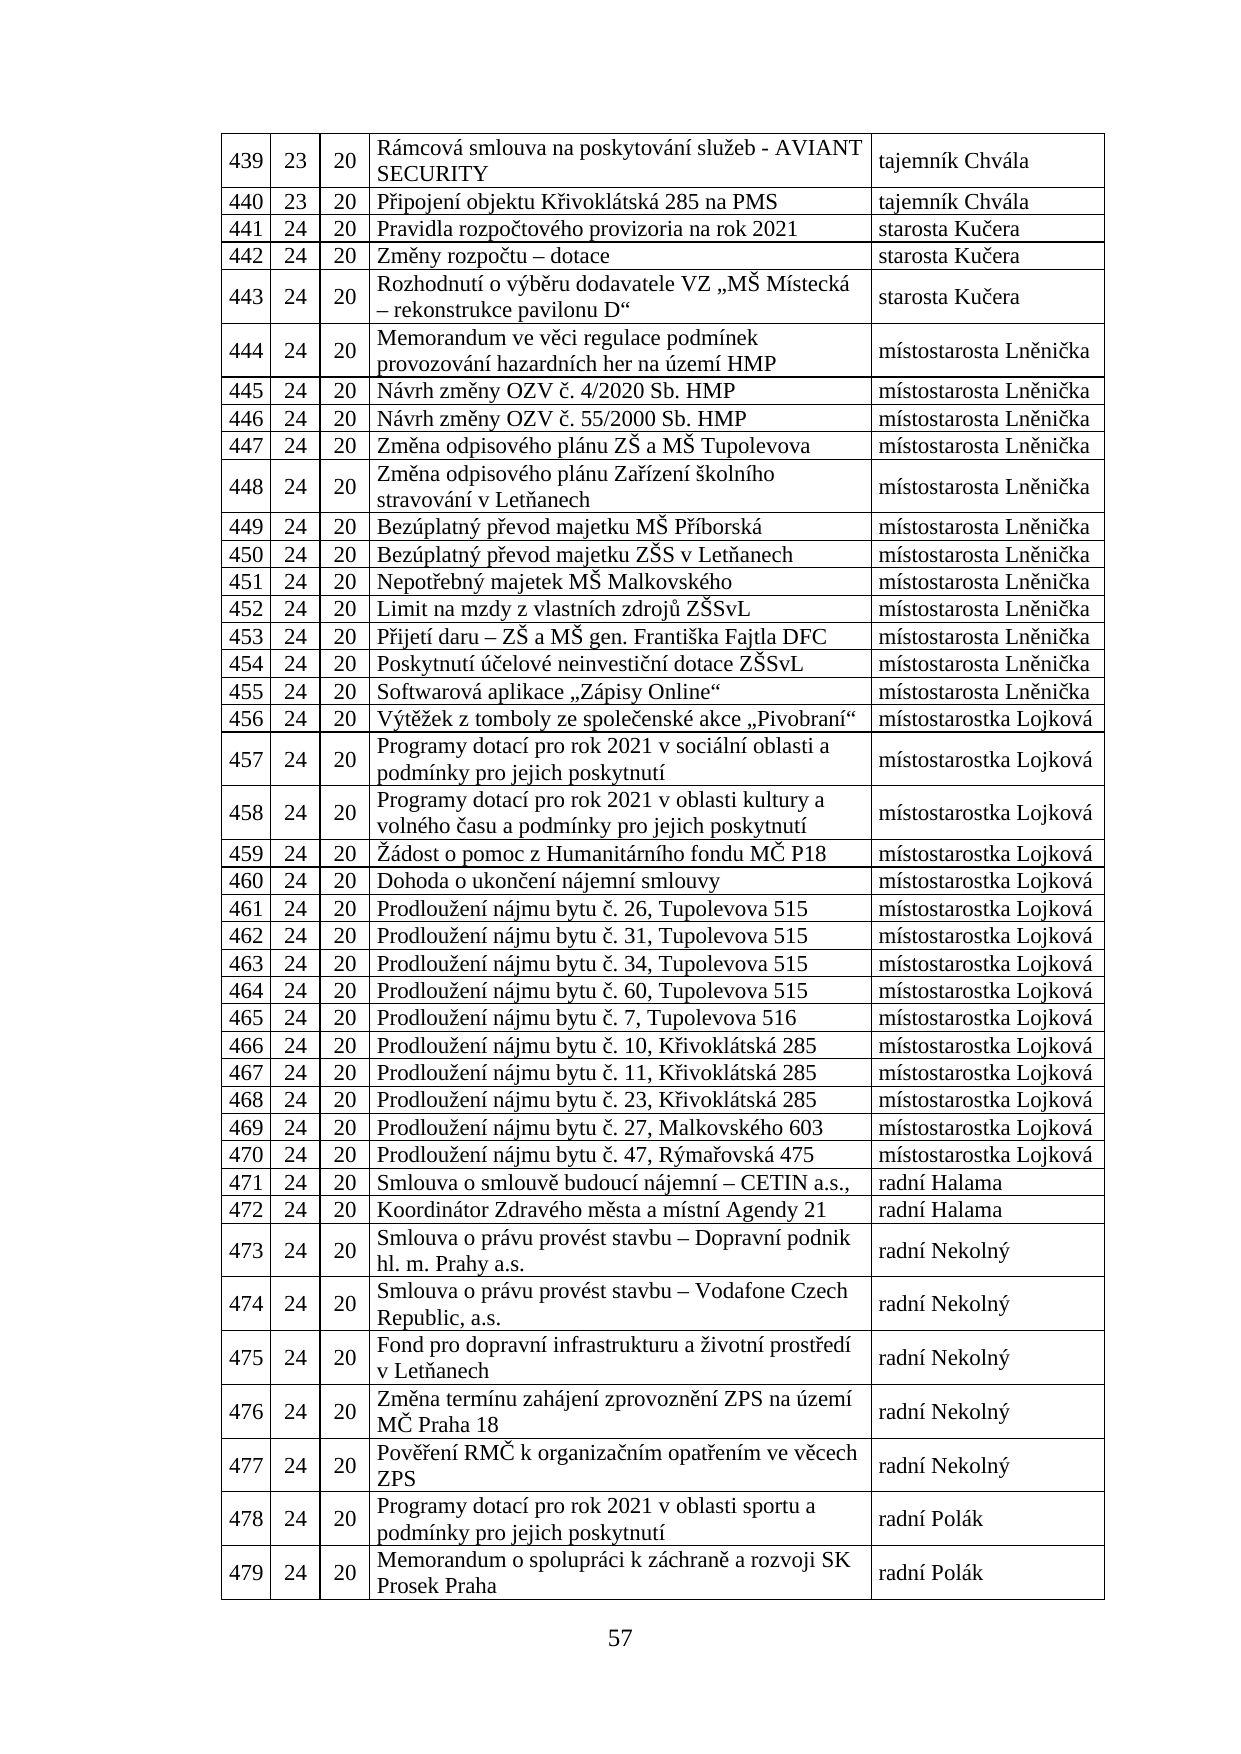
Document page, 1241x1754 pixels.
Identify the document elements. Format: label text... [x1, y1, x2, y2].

table_cell 474 [222, 1277, 270, 1330]
table_cell 458 [222, 786, 270, 839]
table_cell 24 [271, 568, 319, 594]
table_cell 20 [321, 405, 369, 431]
table_cell 24 [271, 215, 319, 241]
table_cell 24 [271, 733, 319, 785]
table_cell místostarosta Lněnička [872, 432, 1104, 458]
table_cell Softwarová aplikace „Zápisy Online“ [370, 678, 871, 704]
table_cell Prodloužení nájmu bytu č. 47, Rýmařovská 475 [370, 1141, 871, 1168]
table_cell 447 [222, 432, 270, 458]
table_cell 445 [222, 378, 270, 404]
table_cell Prodloužení nájmu bytu č. 60, Tupolevova 515 [370, 977, 871, 1003]
table_cell 452 [222, 596, 270, 622]
table_cell místostarosta Lněnička [872, 623, 1104, 649]
table_cell Programy dotací pro rok 2021 v oblasti sportu a podmínky pro jejich poskytnutí [370, 1492, 871, 1545]
table_cell 20 [321, 134, 369, 187]
table_cell 20 [321, 977, 369, 1003]
table_cell 24 [271, 1439, 319, 1491]
table_cell 24 [271, 977, 319, 1003]
table_cell Prodloužení nájmu bytu č. 34, Tupolevova 515 [370, 950, 871, 976]
table_cell 20 [321, 1277, 369, 1330]
table_cell 20 [321, 1032, 369, 1058]
table_cell 24 [271, 541, 319, 567]
table_cell místostarostka Lojková [872, 786, 1104, 839]
table_cell 444 [222, 324, 270, 376]
table_cell 20 [321, 1196, 369, 1222]
table_cell místostarostka Lojková [872, 1032, 1104, 1058]
table_cell místostarostka Lojková [872, 977, 1104, 1003]
table_cell tajemník Chvála [872, 188, 1104, 214]
table_cell starosta Kučera [872, 243, 1104, 269]
table_cell 20 [321, 840, 369, 866]
table_cell radní Nekolný [872, 1224, 1104, 1276]
table_cell Pravidla rozpočtového provizoria na rok 2021 [370, 215, 871, 241]
table_cell 467 [222, 1059, 270, 1086]
table_cell místostarostka Lojková [872, 1059, 1104, 1086]
table_cell 20 [321, 513, 369, 540]
table_cell místostarostka Lojková [872, 1004, 1104, 1031]
table_cell 24 [271, 513, 319, 540]
table_cell Změna termínu zahájení zprovoznění ZPS na území MČ Praha 18 [370, 1385, 871, 1437]
table_cell 24 [271, 1224, 319, 1276]
table_cell Prodloužení nájmu bytu č. 7, Tupolevova 516 [370, 1004, 871, 1031]
table_cell místostarosta Lněnička [872, 596, 1104, 622]
table_cell místostarosta Lněnička [872, 460, 1104, 512]
table_cell 24 [271, 270, 319, 323]
table_cell starosta Kučera [872, 270, 1104, 323]
table_cell Bezúplatný převod majetku MŠ Příborská [370, 513, 871, 540]
table_cell 20 [321, 1492, 369, 1545]
table_cell 463 [222, 950, 270, 976]
table_cell Připojení objektu Křivoklátská 285 na PMS [370, 188, 871, 214]
table_cell Smlouva o právu provést stavbu – Vodafone Czech Republic, a.s. [370, 1277, 871, 1330]
table_cell 478 [222, 1492, 270, 1545]
table_cell 20 [321, 895, 369, 921]
table_cell 24 [271, 1385, 319, 1437]
table_cell 24 [271, 840, 319, 866]
table_cell místostarostka Lojková [872, 1087, 1104, 1113]
table_cell 475 [222, 1331, 270, 1384]
table_cell 24 [271, 1114, 319, 1140]
table_cell 20 [321, 1439, 369, 1491]
table_cell 457 [222, 733, 270, 785]
table_cell Přijetí daru – ZŠ a MŠ gen. Františka Fajtla DFC [370, 623, 871, 649]
table_cell 24 [271, 1141, 319, 1168]
table_cell 24 [271, 1169, 319, 1195]
table_cell 20 [321, 623, 369, 649]
table_cell radní Halama [872, 1169, 1104, 1195]
table_cell 20 [321, 705, 369, 731]
table_cell 24 [271, 324, 319, 376]
table_cell 446 [222, 405, 270, 431]
table_cell 440 [222, 188, 270, 214]
table_cell Programy dotací pro rok 2021 v oblasti kultury a volného času a podmínky pro jejich poskytnutí [370, 786, 871, 839]
table_cell 24 [271, 432, 319, 458]
table_cell 24 [271, 705, 319, 731]
table_cell Žádost o pomoc z Humanitárního fondu MČ P18 [370, 840, 871, 866]
table_cell 20 [321, 922, 369, 948]
table_cell 20 [321, 868, 369, 894]
table_cell radní Polák [872, 1546, 1104, 1599]
table_cell 20 [321, 460, 369, 512]
table_cell 24 [271, 1004, 319, 1031]
table_cell 20 [321, 324, 369, 376]
table_cell Programy dotací pro rok 2021 v sociální oblasti a podmínky pro jejich poskytnutí [370, 733, 871, 785]
table_cell 453 [222, 623, 270, 649]
table_cell 24 [271, 1277, 319, 1330]
table_cell 20 [321, 270, 369, 323]
table_cell 24 [271, 1196, 319, 1222]
table_cell Rámcová smlouva na poskytování služeb - AVIANT SECURITY [370, 134, 871, 187]
table_cell 24 [271, 786, 319, 839]
table_cell 20 [321, 243, 369, 269]
table_cell Prodloužení nájmu bytu č. 11, Křivoklátská 285 [370, 1059, 871, 1086]
table_cell 24 [271, 243, 319, 269]
table_cell 24 [271, 460, 319, 512]
table_cell Návrh změny OZV č. 4/2020 Sb. HMP [370, 378, 871, 404]
table_cell 24 [271, 1331, 319, 1384]
table_cell Prodloužení nájmu bytu č. 26, Tupolevova 515 [370, 895, 871, 921]
table_cell radní Nekolný [872, 1439, 1104, 1491]
table_cell 24 [271, 596, 319, 622]
table_cell Prodloužení nájmu bytu č. 10, Křivoklátská 285 [370, 1032, 871, 1058]
table_cell 20 [321, 1169, 369, 1195]
table_cell Fond pro dopravní infrastrukturu a životní prostředí v Letňanech [370, 1331, 871, 1384]
table_cell místostarosta Lněnička [872, 405, 1104, 431]
table_cell 443 [222, 270, 270, 323]
table_cell 472 [222, 1196, 270, 1222]
table_cell radní Nekolný [872, 1385, 1104, 1437]
table_cell Bezúplatný převod majetku ZŠS v Letňanech [370, 541, 871, 567]
table_cell 20 [321, 1224, 369, 1276]
table_cell 441 [222, 215, 270, 241]
table_cell 449 [222, 513, 270, 540]
table_cell Rozhodnutí o výběru dodavatele VZ „MŠ Místecká – rekonstrukce pavilonu D“ [370, 270, 871, 323]
table_cell 24 [271, 1492, 319, 1545]
table_cell 470 [222, 1141, 270, 1168]
table_cell starosta Kučera [872, 215, 1104, 241]
table_cell 20 [321, 950, 369, 976]
table_cell Memorandum o spolupráci k záchraně a rozvoji SK Prosek Praha [370, 1546, 871, 1599]
table_cell místostarostka Lojková [872, 895, 1104, 921]
table_cell radní Halama [872, 1196, 1104, 1222]
table_cell 459 [222, 840, 270, 866]
table_cell 477 [222, 1439, 270, 1491]
table_cell radní Nekolný [872, 1331, 1104, 1384]
table_cell 20 [321, 1059, 369, 1086]
table_cell místostarostka Lojková [872, 950, 1104, 976]
table_cell 20 [321, 215, 369, 241]
table_cell Prodloužení nájmu bytu č. 23, Křivoklátská 285 [370, 1087, 871, 1113]
table_cell 20 [321, 432, 369, 458]
table_cell radní Nekolný [872, 1277, 1104, 1330]
table_cell Prodloužení nájmu bytu č. 31, Tupolevova 515 [370, 922, 871, 948]
table_cell 20 [321, 568, 369, 594]
table_cell 455 [222, 678, 270, 704]
table_cell 466 [222, 1032, 270, 1058]
table_cell 439 [222, 134, 270, 187]
table_cell 24 [271, 922, 319, 948]
table_cell Poskytnutí účelové neinvestiční dotace ZŠSvL [370, 650, 871, 677]
table_cell 471 [222, 1169, 270, 1195]
table_cell 24 [271, 1032, 319, 1058]
table_cell 20 [321, 1087, 369, 1113]
table_cell 20 [321, 1331, 369, 1384]
table_cell místostarostka Lojková [872, 1141, 1104, 1168]
table_cell Nepotřebný majetek MŠ Malkovského [370, 568, 871, 594]
table_cell 24 [271, 1059, 319, 1086]
table_cell místostarosta Lněnička [872, 513, 1104, 540]
table_cell 448 [222, 460, 270, 512]
table_cell tajemník Chvála [872, 134, 1104, 187]
table_cell místostarosta Lněnička [872, 568, 1104, 594]
table_cell 23 [271, 188, 319, 214]
table_cell Koordinátor Zdravého města a místní Agendy 21 [370, 1196, 871, 1222]
table_cell Změny rozpočtu – dotace [370, 243, 871, 269]
table_cell 468 [222, 1087, 270, 1113]
table_cell 442 [222, 243, 270, 269]
table_cell místostarosta Lněnička [872, 678, 1104, 704]
table_cell 473 [222, 1224, 270, 1276]
table_cell 20 [321, 1385, 369, 1437]
table_cell Výtěžek z tomboly ze společenské akce „Pivobraní“ [370, 705, 871, 731]
table_cell 24 [271, 678, 319, 704]
table_cell Memorandum ve věci regulace podmínek provozování hazardních her na území HMP [370, 324, 871, 376]
table_cell 24 [271, 950, 319, 976]
table_cell 20 [321, 596, 369, 622]
table_cell Změna odpisového plánu ZŠ a MŠ Tupolevova [370, 432, 871, 458]
table_cell 24 [271, 650, 319, 677]
table_cell Změna odpisového plánu Zařízení školního stravování v Letňanech [370, 460, 871, 512]
table_cell 20 [321, 1546, 369, 1599]
table_cell Smlouva o smlouvě budoucí nájemní – CETIN a.s., [370, 1169, 871, 1195]
table_cell 20 [321, 378, 369, 404]
table_cell Smlouva o právu provést stavbu – Dopravní podnik hl. m. Prahy a.s. [370, 1224, 871, 1276]
table_cell 24 [271, 868, 319, 894]
table_cell 20 [321, 1141, 369, 1168]
table_cell 476 [222, 1385, 270, 1437]
table_cell 24 [271, 378, 319, 404]
table_cell 20 [321, 188, 369, 214]
table_cell místostarosta Lněnička [872, 324, 1104, 376]
table_cell 24 [271, 1546, 319, 1599]
table_cell 20 [321, 1114, 369, 1140]
table_cell místostarosta Lněnička [872, 650, 1104, 677]
table_cell 454 [222, 650, 270, 677]
table_cell 20 [321, 678, 369, 704]
table_cell 24 [271, 623, 319, 649]
table_cell 20 [321, 541, 369, 567]
table_cell místostarostka Lojková [872, 1114, 1104, 1140]
table_cell 24 [271, 1087, 319, 1113]
table_cell 450 [222, 541, 270, 567]
table_cell místostarostka Lojková [872, 705, 1104, 731]
table_cell 20 [321, 650, 369, 677]
table_cell 464 [222, 977, 270, 1003]
table_cell Limit na mzdy z vlastních zdrojů ZŠSvL [370, 596, 871, 622]
table_cell místostarosta Lněnička [872, 378, 1104, 404]
table_cell 456 [222, 705, 270, 731]
table_cell Pověření RMČ k organizačním opatřením ve věcech ZPS [370, 1439, 871, 1491]
table_cell 465 [222, 1004, 270, 1031]
table_cell 24 [271, 405, 319, 431]
table_cell Dohoda o ukončení nájemní smlouvy [370, 868, 871, 894]
table_cell 20 [321, 786, 369, 839]
table_cell 461 [222, 895, 270, 921]
table_cell místostarostka Lojková [872, 840, 1104, 866]
table_cell místostarosta Lněnička [872, 541, 1104, 567]
table_cell 20 [321, 1004, 369, 1031]
table_cell 469 [222, 1114, 270, 1140]
table_cell 460 [222, 868, 270, 894]
table_cell 23 [271, 134, 319, 187]
table_cell místostarostka Lojková [872, 733, 1104, 785]
table_cell Prodloužení nájmu bytu č. 27, Malkovského 603 [370, 1114, 871, 1140]
table_cell 24 [271, 895, 319, 921]
table_cell 462 [222, 922, 270, 948]
table_cell 20 [321, 733, 369, 785]
table_cell místostarostka Lojková [872, 868, 1104, 894]
table_cell radní Polák [872, 1492, 1104, 1545]
table_cell Návrh změny OZV č. 55/2000 Sb. HMP [370, 405, 871, 431]
table_cell 479 [222, 1546, 270, 1599]
table_cell místostarostka Lojková [872, 922, 1104, 948]
table_cell 451 [222, 568, 270, 594]
